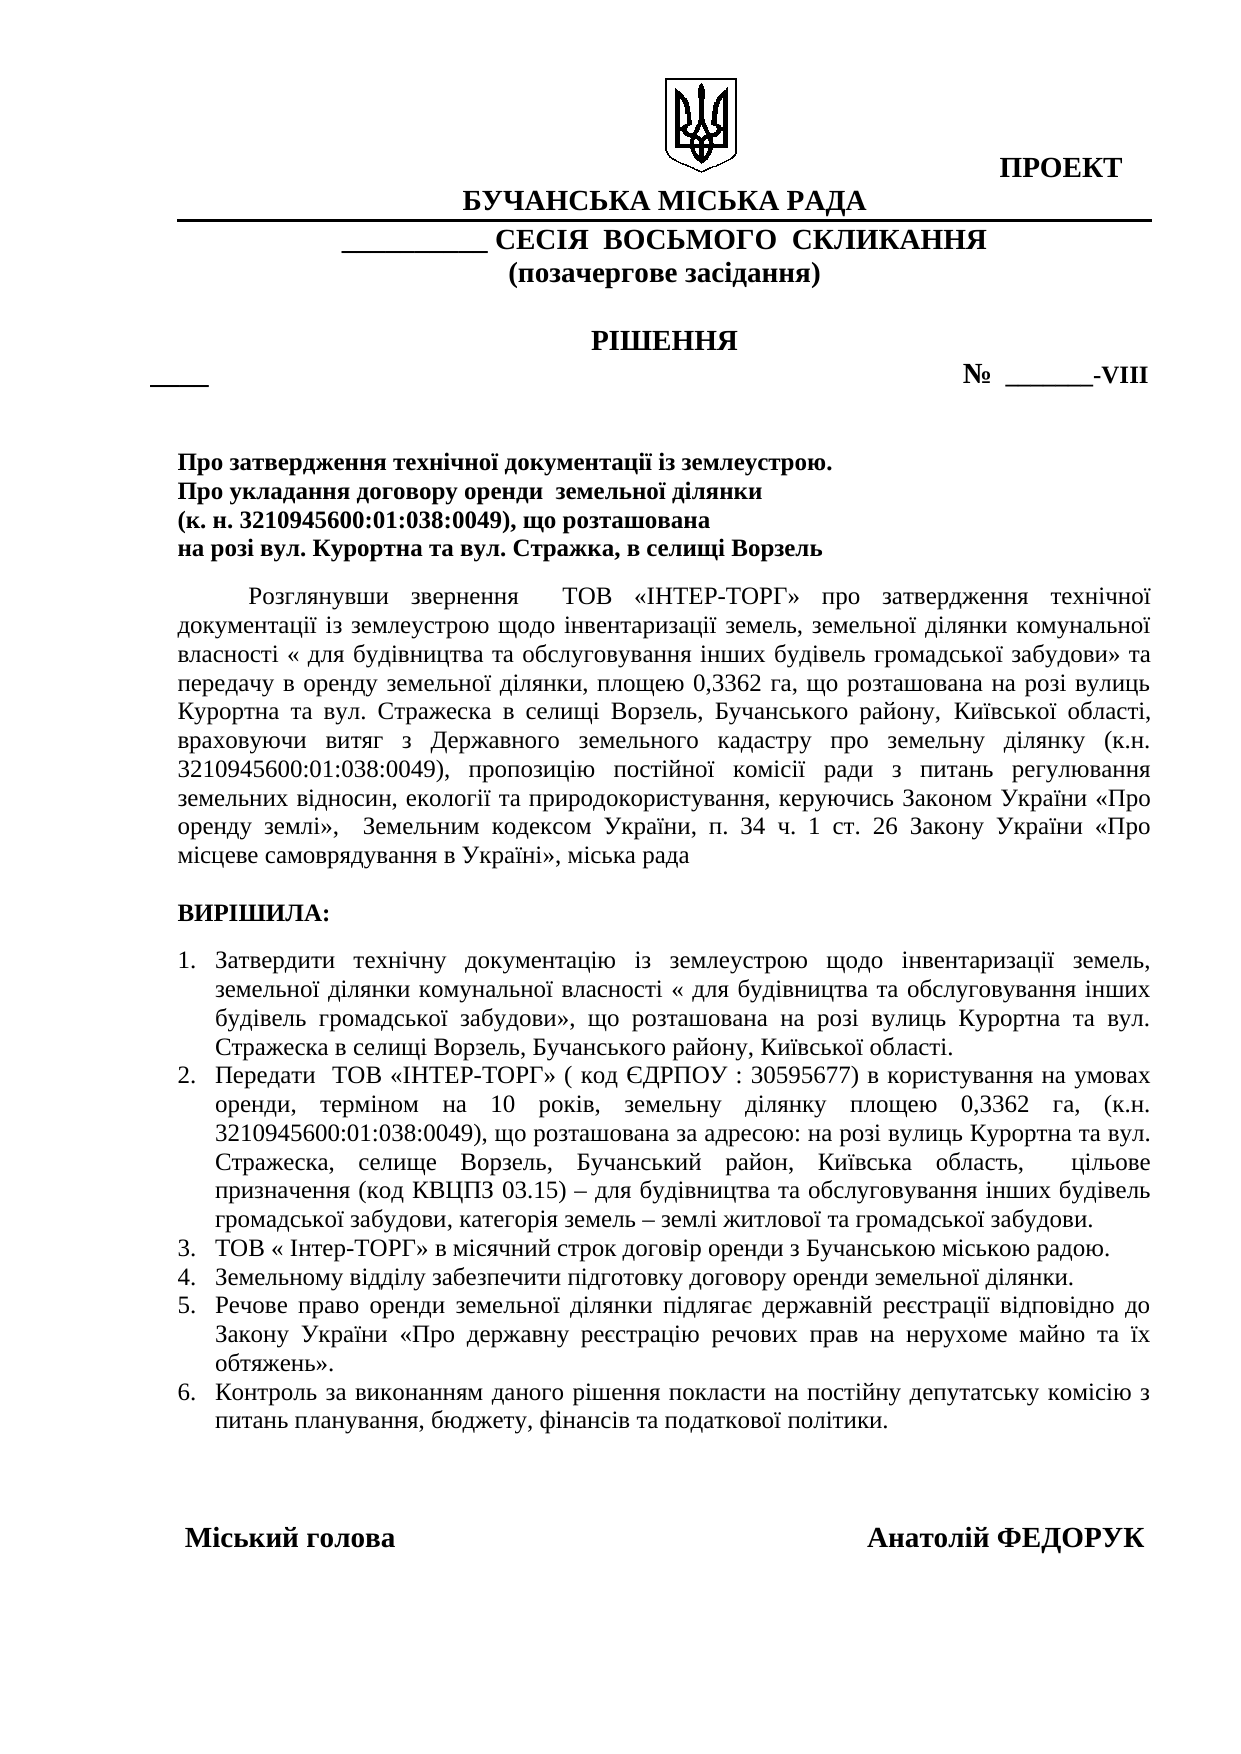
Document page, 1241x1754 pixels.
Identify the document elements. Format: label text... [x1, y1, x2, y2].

text (к. н. 3210945600:01:038:0049), що розташована [177, 505, 1152, 533]
text Про укладання договору оренди земельної ділянки [177, 476, 1152, 505]
list ТОВ « Інтер-ТОРГ» в місячний строк договір оренди з Бучанською міською радою. [177, 1233, 1152, 1262]
text (позачергове засідання) [177, 256, 1152, 289]
text Розглянувши звернення ТОВ «ІНТЕР-ТОРГ» про затвердження технічної документації із землеустрою щодо інвентаризації земель, земельної ділянки комунальної власності « для будівництва та обслуговування інших будівель громадської забудови» та передачу в оренду земельної ділянки, площею 0,3362 га, що розташована на розі вулиць Курортна та вул. Стражеска в селищі Ворзель, Бучанського району, Київської області, враховуючи витяг з Державного земельного кадастру про земельну ділянку (к.н. 3210945600:01:038:0049), пропозицію постійної комісії ради з питань регулювання земельних відносин, екології та природокористування, керуючись Законом України «Про оренду землі», Земельним кодексом України, п. 34 ч. 1 ст. 26 Закону України «Про місцеве самоврядування в Україні», міська рада [177, 581, 1152, 869]
list Речове право оренди земельної ділянки підлягає державній реєстрації відповідно до Закону України «Про державну реєстрацію речових прав на нерухоме майно та їх обтяжень». [177, 1291, 1152, 1377]
text РІШЕННЯ [177, 323, 1152, 356]
text ПРОЕКТ [177, 72, 1152, 183]
text БУЧАНСЬКА МІСЬКА РАДА [177, 183, 1152, 219]
text Про затвердження технічної документації із землеустрою. [177, 447, 1152, 476]
text ____ № _______-VIІІ [150, 356, 1152, 390]
list Земельному відділу забезпечити підготовку договору оренди земельної ділянки. [177, 1262, 1152, 1291]
list Передати ТОВ «ІНТЕР-ТОРГ» ( код ЄДРПОУ : 30595677) в користування на умовах оренди, терміном на 10 років, земельну ділянку площею 0,3362 га, (к.н. 3210945600:01:038:0049), що розташована за адресою: на розі вулиць Курортна та вул. Стражеска, селище Ворзель, Бучанський район, Київська область, цільове призначення (код КВЦПЗ 03.15) – для будівництва та обслуговування інших будівель громадської забудови, категорія земель – землі житлової та громадської забудови. [177, 1061, 1152, 1233]
list Затвердити технічну документацію із землеустрою щодо інвентаризації земель, земельної ділянки комунальної власності « для будівництва та обслуговування інших будівель громадської забудови», що розташована на розі вулиць Курортна та вул. Стражеска в селищі Ворзель, Бучанського району, Київської області. [177, 946, 1152, 1061]
text ВИРІШИЛА: [177, 898, 1152, 926]
text на розі вул. Курортна та вул. Стражка, в селищі Ворзель [177, 533, 1152, 562]
list Контроль за виконанням даного рішення покласти на постійну депутатську комісію з питань планування, бюджету, фінансів та податкової політики. [177, 1377, 1152, 1434]
text Міський голова Анатолій ФЕДОРУК [177, 1521, 1152, 1554]
text __________ СЕСІЯ ВОСЬМОГО СКЛИКАННЯ [177, 222, 1152, 256]
